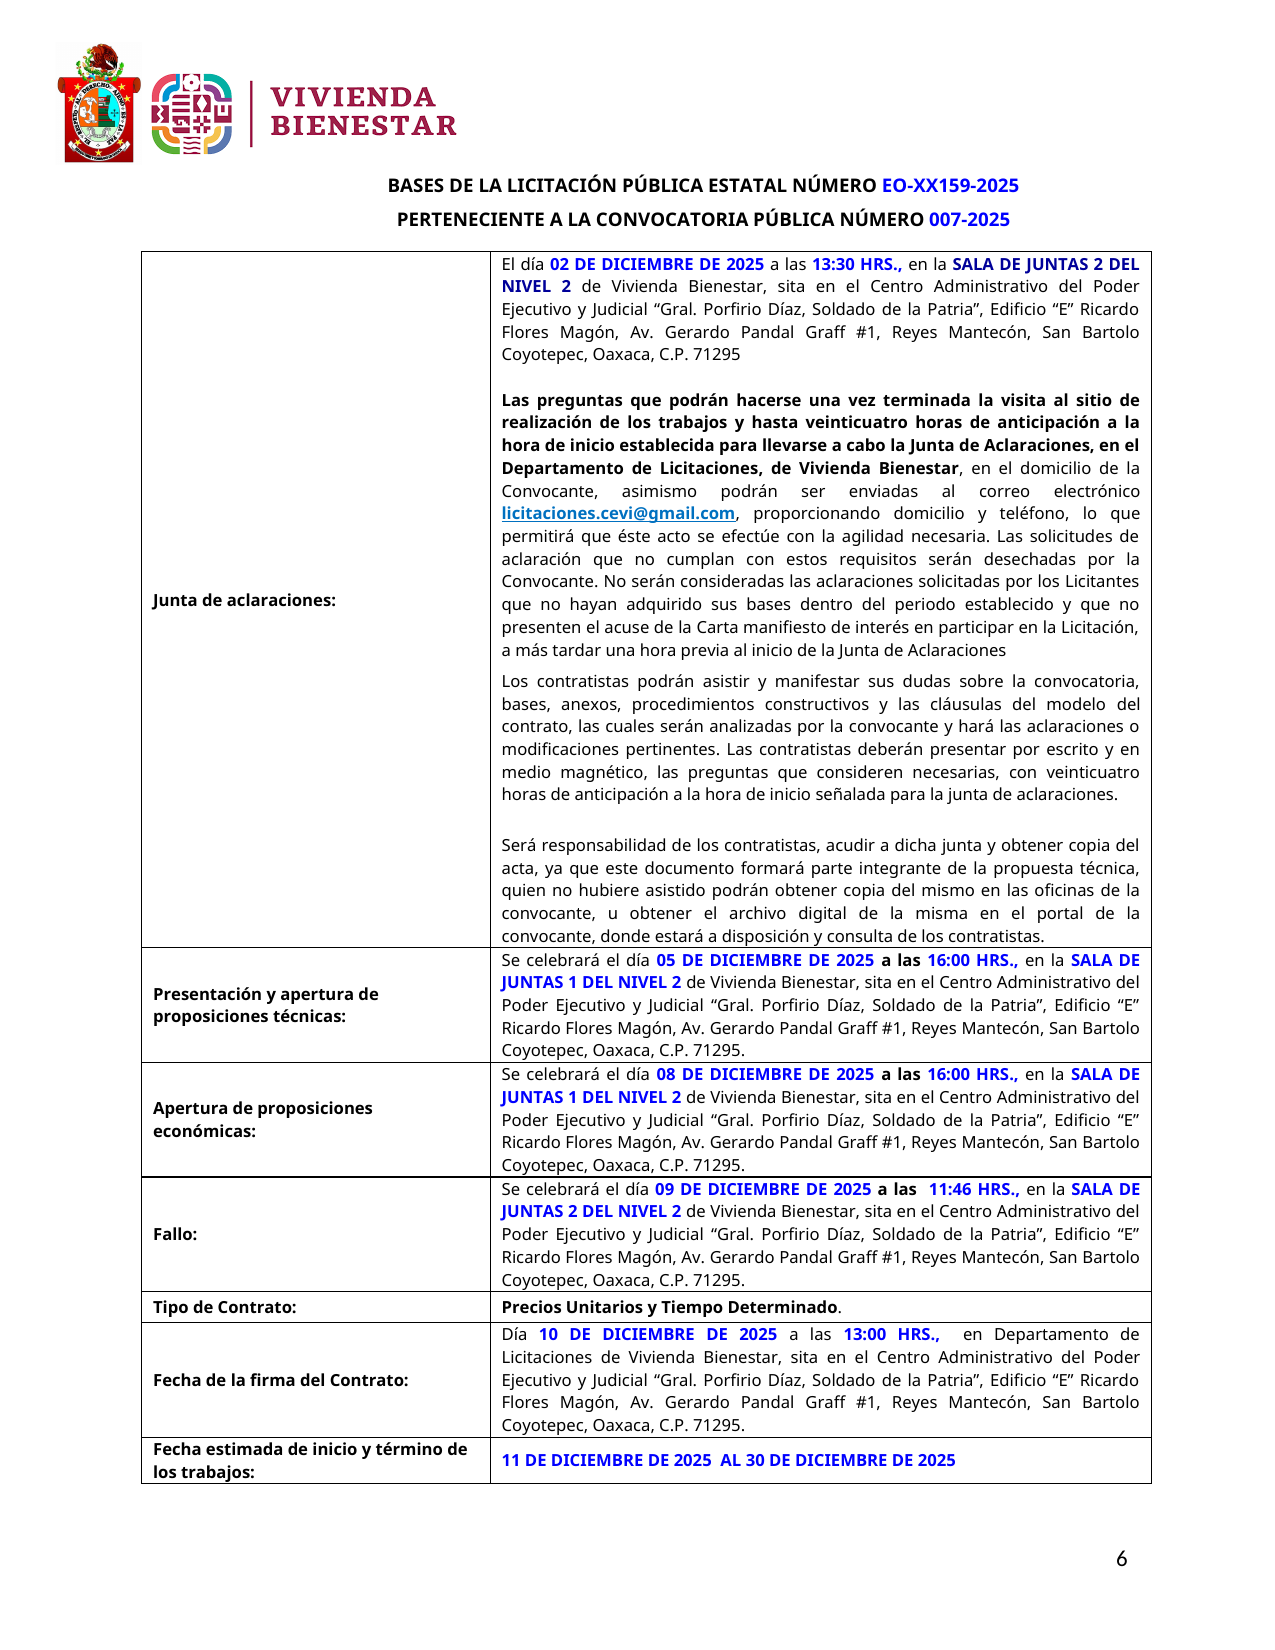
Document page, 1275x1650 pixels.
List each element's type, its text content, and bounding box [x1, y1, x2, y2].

table_cell Día 10 DE DICIEMBRE DE 2025 a las 13:00 HRS., en Departamento de Licitaciones de Vivienda Bienestar, sita en el Centro Administrativo del Poder Ejecutivo y Judicial “Gral. Porfirio Díaz, Soldado de la Patria”, Edificio “E” Ricardo Flores Magón, Av. Gerardo Pandal Graff #1, Reyes Mantecón, San Bartolo Coyotepec, Oaxaca, C.P. 71295. [491, 1323, 1151, 1437]
picture [147, 66, 473, 163]
table_cell Fecha de la firma del Contrato: [142, 1323, 490, 1437]
table_cell Precios Unitarios y Tiempo Determinado. [491, 1292, 1151, 1322]
table_cell Se celebrará el día 08 DE DICIEMBRE DE 2025 a las 16:00 HRS., en la SALA DE JUNTAS 1 DEL NIVEL 2 de Vivienda Bienestar, sita en el Centro Administrativo del Poder Ejecutivo y Judicial “Gral. Porfirio Díaz, Soldado de la Patria”, Edificio “E” Ricardo Flores Magón, Av. Gerardo Pandal Graff #1, Reyes Mantecón, San Bartolo Coyotepec, Oaxaca, C.P. 71295. [491, 1063, 1151, 1176]
table_cell Presentación y apertura de proposiciones técnicas: [142, 948, 490, 1062]
table_cell Se celebrará el día 05 DE DICIEMBRE DE 2025 a las 16:00 HRS., en la SALA DE JUNTAS 1 DEL NIVEL 2 de Vivienda Bienestar, sita en el Centro Administrativo del Poder Ejecutivo y Judicial “Gral. Porfirio Díaz, Soldado de la Patria”, Edificio “E” Ricardo Flores Magón, Av. Gerardo Pandal Graff #1, Reyes Mantecón, San Bartolo Coyotepec, Oaxaca, C.P. 71295. [491, 948, 1151, 1062]
picture [55, 42, 143, 165]
table_cell Junta de aclaraciones: [142, 252, 490, 947]
table_cell Tipo de Contrato: [142, 1292, 490, 1322]
table_cell Fallo: [142, 1178, 490, 1291]
table_cell El día 02 DE DICIEMBRE DE 2025 a las 13:30 HRS., en la SALA DE JUNTAS 2 DEL NIVEL 2 de Vivienda Bienestar, sita en el Centro Administrativo del Poder Ejecutivo y Judicial “Gral. Porfirio Díaz, Soldado de la Patria”, Edificio “E” Ricardo Flores Magón, Av. Gerardo Pandal Graff #1, Reyes Mantecón, San Bartolo Coyotepec, Oaxaca, C.P. 71295 Las preguntas que podrán hacerse una vez terminada la visita al sitio de realización de los trabajos y hasta veinticuatro horas de anticipación a la hora de inicio establecida para llevarse a cabo la Junta de Aclaraciones, en el Departamento de Licitaciones, de Vivienda Bienestar, en el domicilio de la Convocante, asimismo podrán ser enviadas al correo electrónico licitaciones.cevi@gmail.com, proporcionando domicilio y teléfono, lo que permitirá que éste acto se efectúe con la agilidad necesaria. Las solicitudes de aclaración que no cumplan con estos requisitos serán desechadas por la Convocante. No serán consideradas las aclaraciones solicitadas por los Licitantes que no hayan adquirido sus bases dentro del periodo establecido y que no presenten el acuse de la Carta manifiesto de interés en participar en la Licitación, a más tardar una hora previa al inicio de la Junta de Aclaraciones Los contratistas podrán asistir y manifestar sus dudas sobre la convocatoria, bases, anexos, procedimientos constructivos y las cláusulas del modelo del contrato, las cuales serán analizadas por la convocante y hará las aclaraciones o modificaciones pertinentes. Las contratistas deberán presentar por escrito y en medio magnético, las preguntas que consideren necesarias, con veinticuatro horas de anticipación a la hora de inicio señalada para la junta de aclaraciones. Será responsabilidad de los contratistas, acudir a dicha junta y obtener copia del acta, ya que este documento formará parte integrante de la propuesta técnica, quien no hubiere asistido podrán obtener copia del mismo en las oficinas de la convocante, u obtener el archivo digital de la misma en el portal de la convocante, donde estará a disposición y consulta de los contratistas. [491, 252, 1151, 947]
table_cell Se celebrará el día 09 DE DICIEMBRE DE 2025 a las 11:46 HRS., en la SALA DE JUNTAS 2 DEL NIVEL 2 de Vivienda Bienestar, sita en el Centro Administrativo del Poder Ejecutivo y Judicial “Gral. Porfirio Díaz, Soldado de la Patria”, Edificio “E” Ricardo Flores Magón, Av. Gerardo Pandal Graff #1, Reyes Mantecón, San Bartolo Coyotepec, Oaxaca, C.P. 71295. [491, 1178, 1151, 1291]
table_cell Apertura de proposiciones económicas: [142, 1063, 490, 1176]
table_cell Fecha estimada de inicio y término de los trabajos: [142, 1438, 490, 1483]
table_cell 11 DE DICIEMBRE DE 2025 AL 30 DE DICIEMBRE DE 2025 [491, 1438, 1151, 1483]
